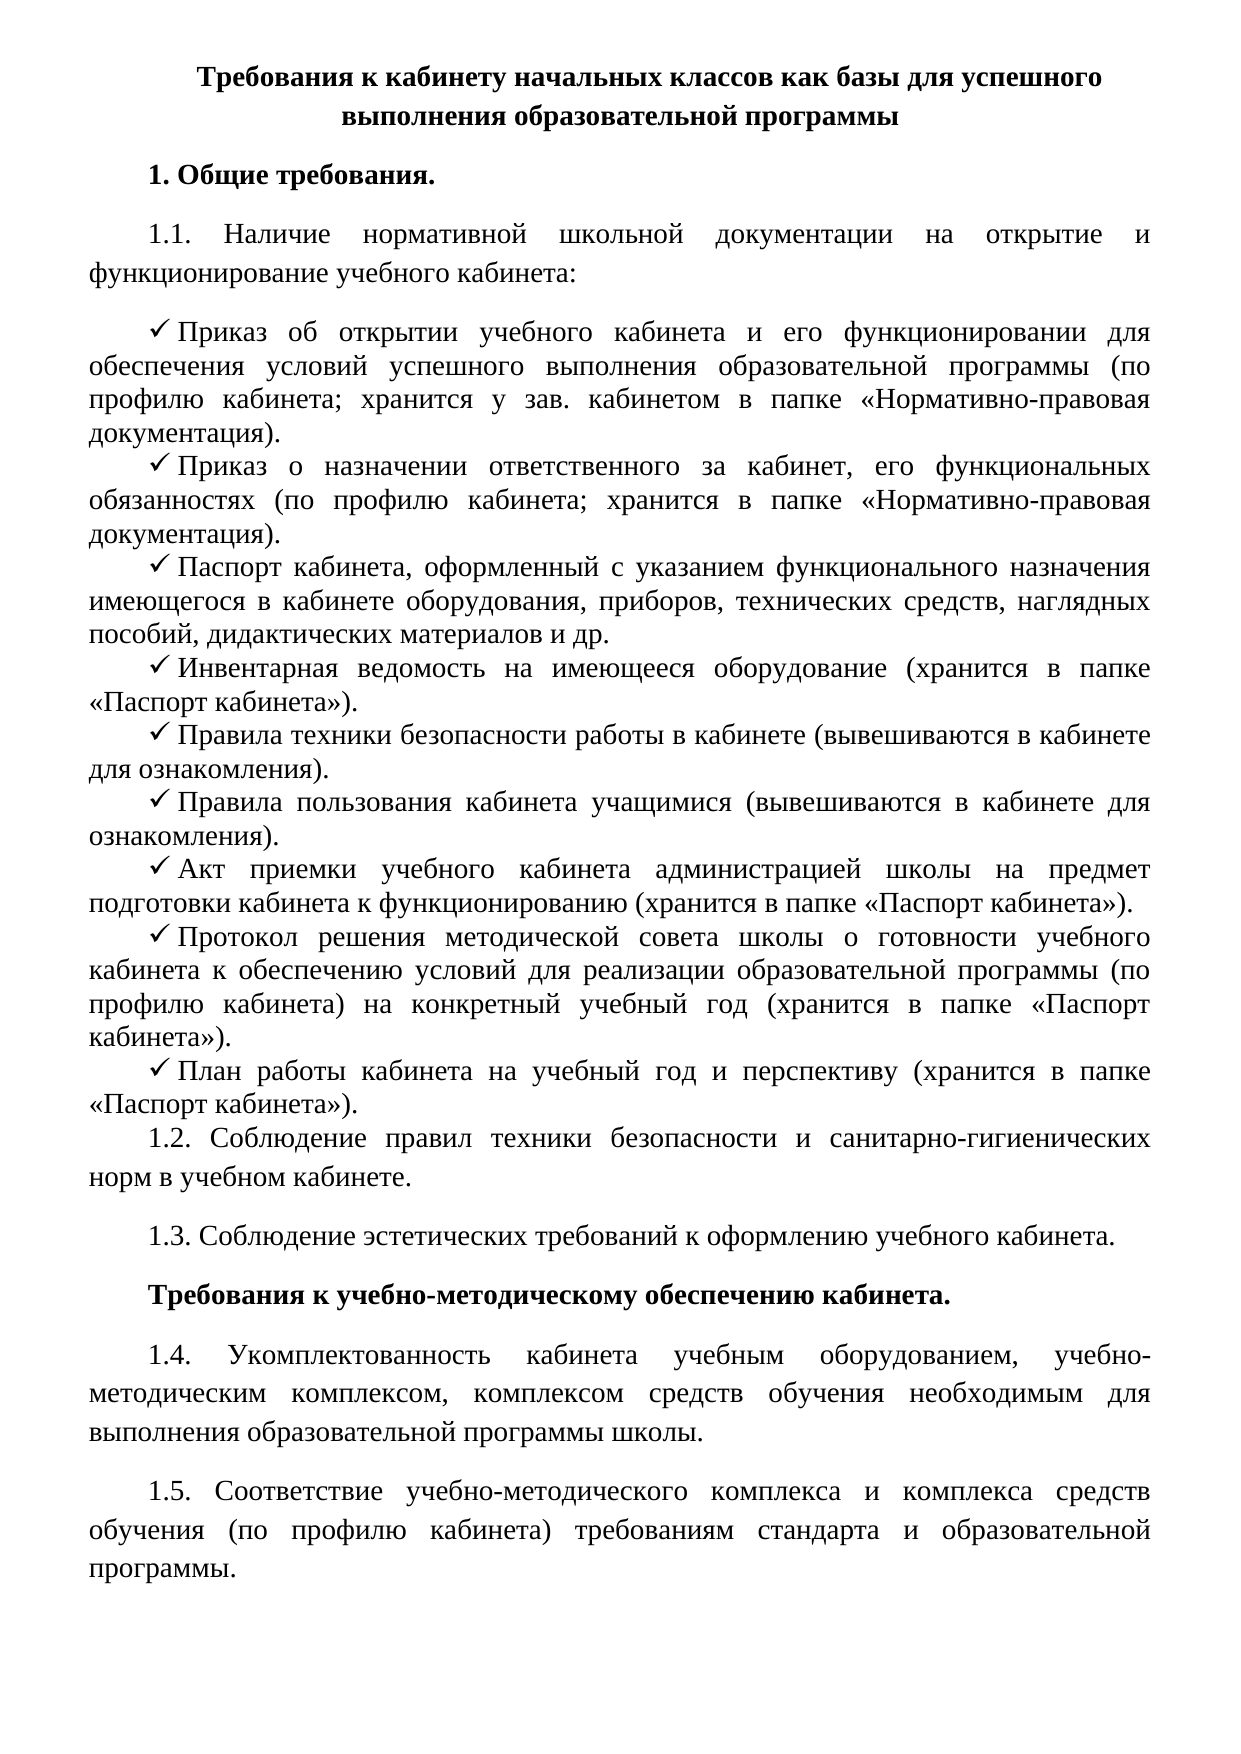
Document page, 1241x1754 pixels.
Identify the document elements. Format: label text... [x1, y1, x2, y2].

text Требования к учебно-методическому обеспечению кабинета. [88, 1277, 1152, 1311]
list Правила пользования кабинета учащимися (вывешиваются в кабинете для ознакомления). [88, 784, 1152, 852]
list Паспорт кабинета, оформленный с указанием функционального назначения имеющегося в кабинете оборудования, приборов, технических средств, наглядных пособий, дидактических материалов и др. [88, 549, 1152, 650]
text 1.3. Соблюдение эстетических требований к оформлению учебного кабинета. [88, 1218, 1152, 1252]
list Правила техники безопасности работы в кабинете (вывешиваются в кабинете для ознакомления). [88, 717, 1152, 784]
text 1.1. Наличие нормативной школьной документации на открытие и функционирование учебного кабинета: [88, 216, 1152, 288]
list Протокол решения методической совета школы о готовности учебного кабинета к обеспечению условий для реализации образовательной программы (по профилю кабинета) на конкретный учебный год (хранится в папке «Паспорт кабинета»). [88, 919, 1152, 1053]
text 1. Общие требования. [88, 157, 1152, 191]
text 1.5. Соответствие учебно-методического комплекса и комплекса средств обучения (по профилю кабинета) требованиям стандарта и образовательной программы. [88, 1473, 1152, 1584]
text 1.4. Укомплектованность кабинета учебным оборудованием, учебно-методическим комплексом, комплексом средств обучения необходимым для выполнения образовательной программы школы. [88, 1337, 1152, 1447]
list Акт приемки учебного кабинета администрацией школы на предмет подготовки кабинета к функционированию (хранится в папке «Паспорт кабинета»). [88, 852, 1152, 919]
list Приказ об открытии учебного кабинета и его функционировании для обеспечения условий успешного выполнения образовательной программы (по профилю кабинета; хранится у зав. кабинетом в папке «Нормативно-правовая документация). [88, 314, 1152, 448]
text Требования к кабинету начальных классов как базы для успешного выполнения образовательной программы [88, 59, 1152, 131]
list Инвентарная ведомость на имеющееся оборудование (хранится в папке «Паспорт кабинета»). [88, 650, 1152, 717]
list Приказ о назначении ответственного за кабинет, его функциональных обязанностях (по профилю кабинета; хранится в папке «Нормативно-правовая документация). [88, 448, 1152, 549]
list План работы кабинета на учебный год и перспективу (хранится в папке «Паспорт кабинета»). [88, 1053, 1152, 1120]
text 1.2. Соблюдение правил техники безопасности и санитарно-гигиенических норм в учебном кабинете. [88, 1120, 1152, 1192]
